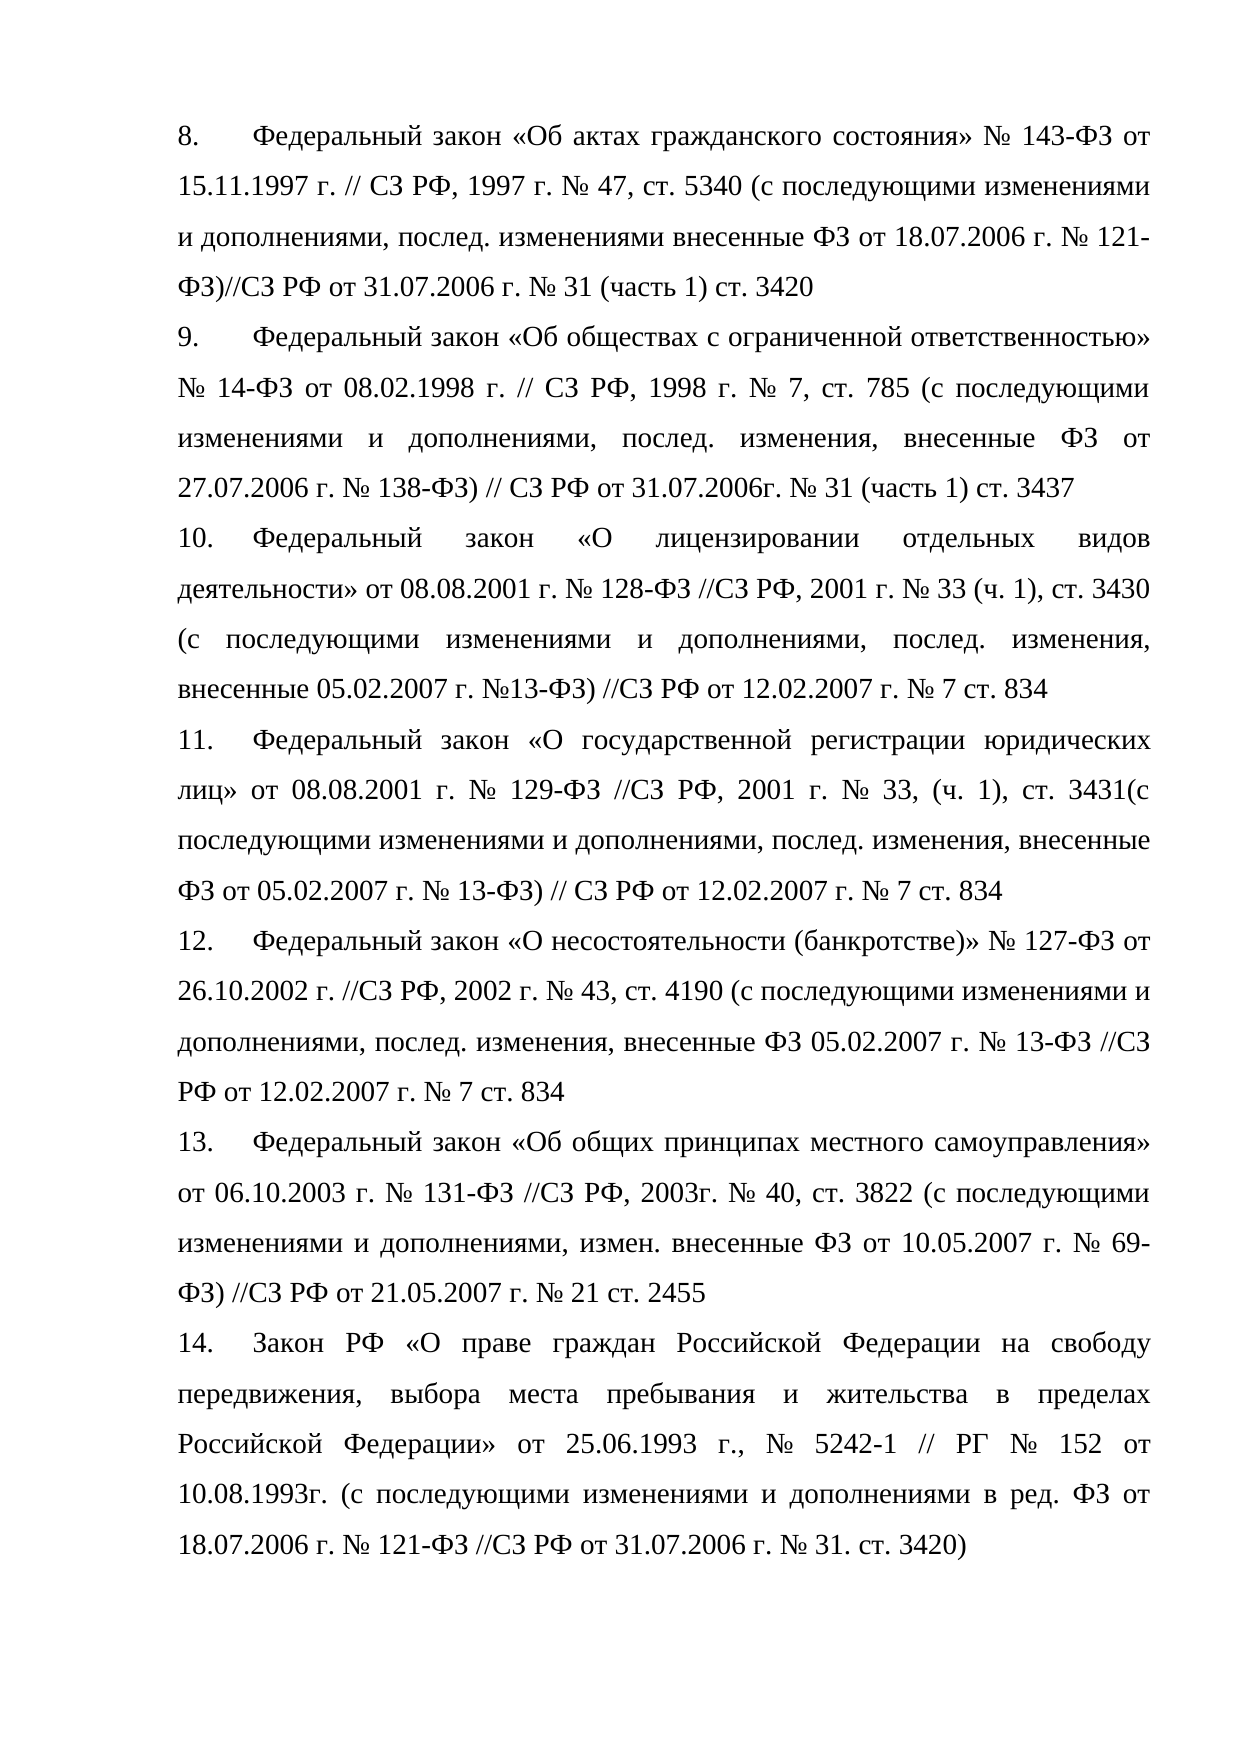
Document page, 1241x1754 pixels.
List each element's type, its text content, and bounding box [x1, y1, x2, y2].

list Закон РФ «О праве граждан Российской Федерации на свободу передвижения, выбора места пребывания и жительства в пределах Российской Федерации» от 25.06.1993 г., № 5242-1 // РГ № 152 от 10.08.1993г. (с последующими изменениями и дополнениями в ред. ФЗ от 18.07.2006 г. № 121-ФЗ //СЗ РФ от 31.07.2006 г. № 31. ст. 3420) [177, 1326, 1152, 1560]
list Федеральный закон «О лицензировании отдельных видов деятельности» от 08.08.2001 г. № 128-ФЗ //СЗ РФ, . № 33 (ч. 1), ст. 3430 (с последующими изменениями и дополнениями, послед. изменения, внесенные 05.02.2007 г. №13-ФЗ) //СЗ РФ от 12.02.2007 г. № 7 ст. 834 [177, 521, 1152, 705]
list Федеральный закон «О несостоятельности (банкротстве)» № 127-ФЗ от 26.10.2002 г. //СЗ РФ, . № 43, ст. 4190 (с последующими изменениями и дополнениями, послед. изменения, внесенные ФЗ 05.02.2007 г. № 13-ФЗ //СЗ РФ от 12.02.2007 г. № 7 ст. 834 [177, 923, 1152, 1108]
list Федеральный закон «Об общих принципах местного самоуправления» от 06.10.2003 г. № 131-ФЗ //СЗ РФ, 2003г. № 40, ст. 3822 (с последующими изменениями и дополнениями, измен. внесенные ФЗ от 10.05.2007 г. № 69-ФЗ) //СЗ РФ от 21.05.2007 г. № 21 ст. 2455 [177, 1124, 1152, 1309]
list Федеральный закон «Об актах гражданского состояния» № 143-ФЗ от 15.11.1997 г. // СЗ РФ, . № 47, ст. 5340 (с последующими изменениями и дополнениями, послед. изменениями внесенные ФЗ от 18.07.2006 г. № 121-ФЗ)//СЗ РФ от 31.07.2006 г. № 31 (часть 1) ст. 3420 [177, 118, 1152, 303]
list Федеральный закон «О государственной регистрации юридических лиц» от 08.08.2001 г. № 129-ФЗ //СЗ РФ, . № 33, (ч. 1), ст. 3431(с последующими изменениями и дополнениями, послед. изменения, внесенные ФЗ от 05.02.2007 г. № 13-ФЗ) // СЗ РФ от 12.02.2007 г. № 7 ст. 834 [177, 722, 1152, 906]
list Федеральный закон «Об обществах с ограниченной ответственностью» № 14-ФЗ от 08.02.1998 г. // СЗ РФ, . № 7, ст. 785 (с последующими изменениями и дополнениями, послед. изменения, внесенные ФЗ от 27.07.2006 г. № 138-ФЗ) // СЗ РФ от 31.07.2006г. № 31 (часть 1) ст. 3437 [177, 319, 1152, 504]
